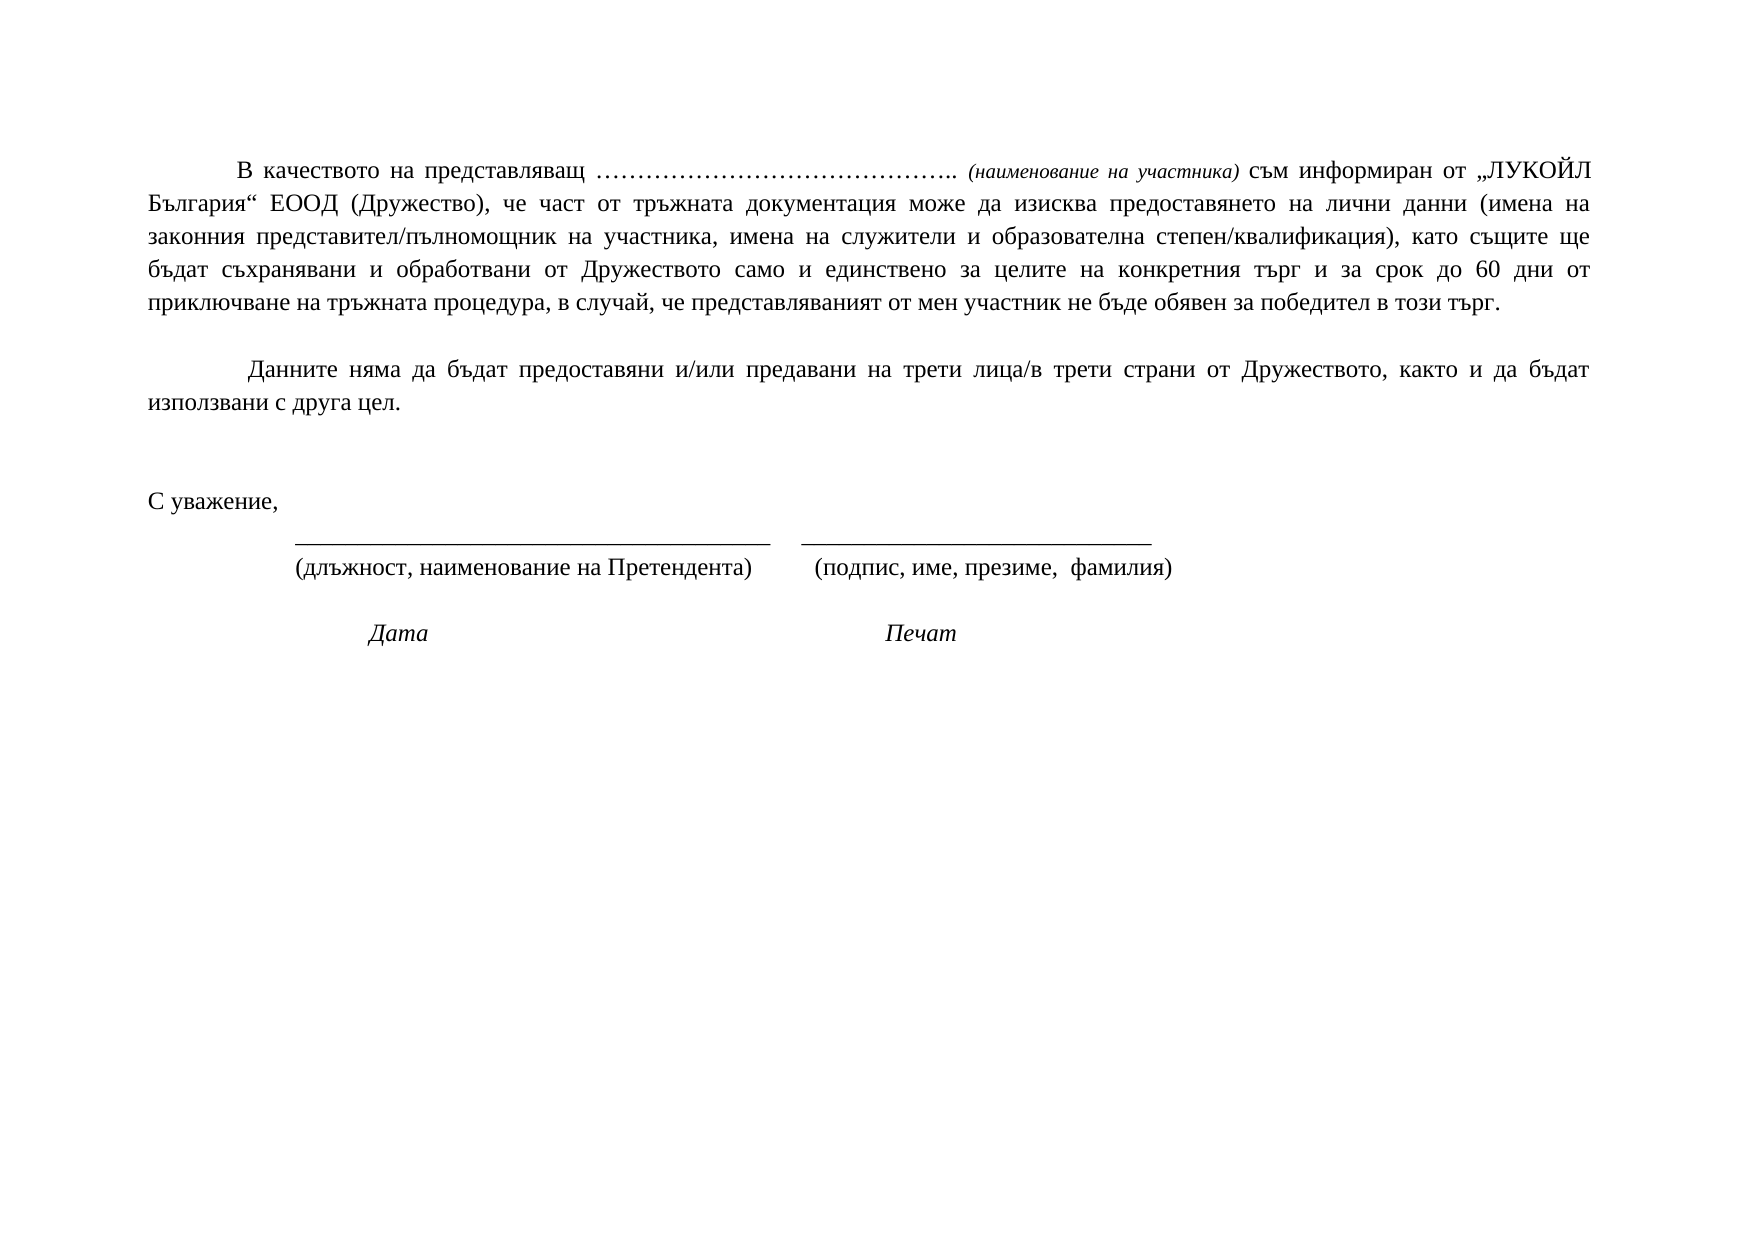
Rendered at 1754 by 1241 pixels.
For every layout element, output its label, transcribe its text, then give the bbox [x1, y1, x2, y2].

text Дата Печат [295, 618, 1606, 647]
text Данните няма да бъдат предоставяни и/или предавани на трети лица/в трети страни от Дружеството, както и да бъдат използвани с друга цел. [148, 354, 1592, 416]
text С уважение, [148, 486, 1606, 514]
text В качеството на представляващ …………………………………….. (наименование на участника) съм информиран от „ЛУКОЙЛ България“ ЕООД (Дружество), че част от тръжната документация може да изисква предоставянето на лични данни (имена на законния представител/пълномощник на участника, имена на служители и образователна степен/квалификация), като същите ще бъдат съхранявани и обработвани от Дружеството само и единствено за целите на конкретния търг и за срок до 60 дни от приключване на тръжната процедура, в случай, че представляваният от мен участник не бъде обявен за победител в този търг. [148, 155, 1592, 316]
text (длъжност, наименование на Претендента) (подпис, име, презиме, фамилия) [221, 552, 1606, 581]
text ______________________________________ ____________________________ [221, 519, 1606, 548]
